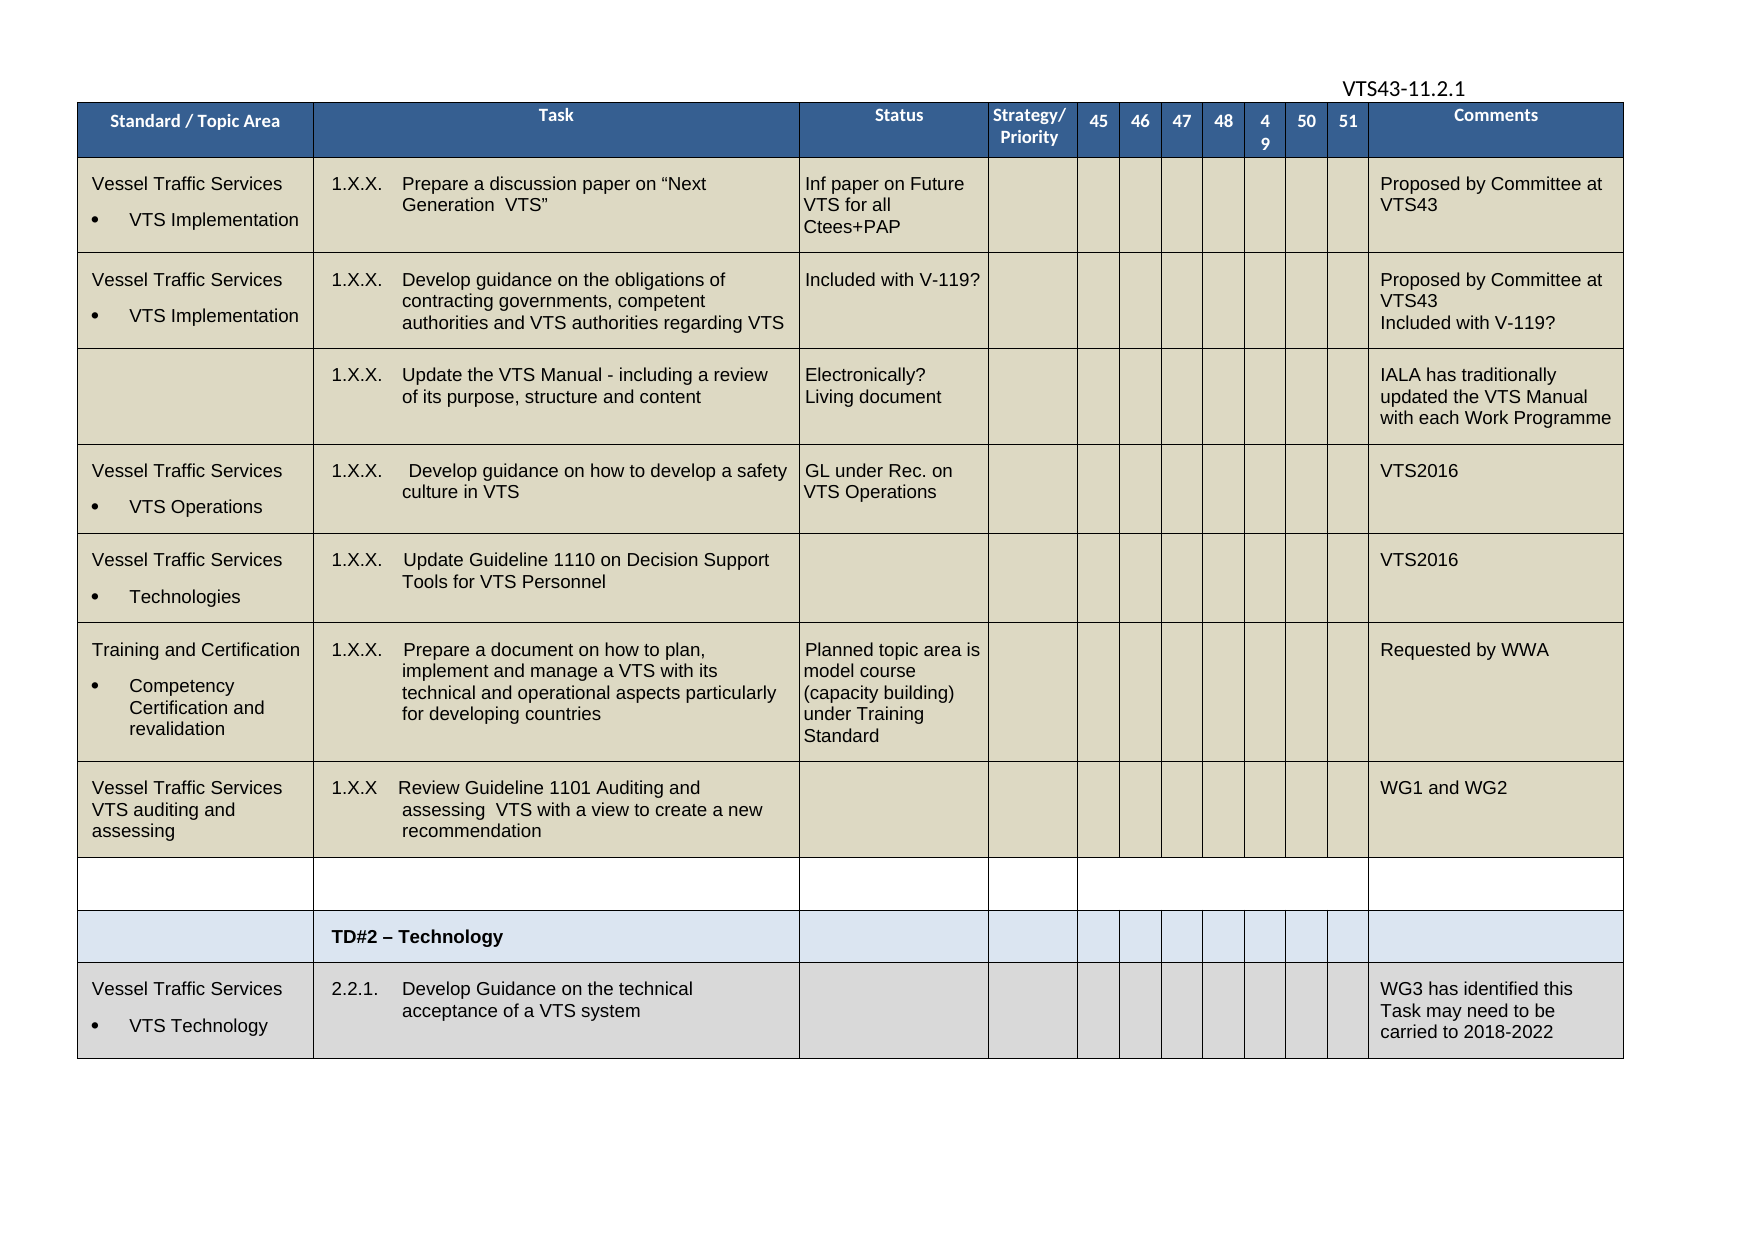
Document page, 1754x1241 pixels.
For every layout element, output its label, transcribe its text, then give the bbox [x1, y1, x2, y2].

table_cell [1245, 762, 1285, 857]
table_cell 1.X.X. Develop guidance on the obligations of contracting governments, competent authorities and VTS authorities regarding VTS [314, 253, 799, 348]
table_cell TD#2 – Technology [314, 911, 799, 962]
table_header Standard / Topic Area [78, 103, 313, 157]
table_cell [1328, 445, 1368, 533]
table_cell [1162, 158, 1202, 252]
table_cell [1162, 762, 1202, 857]
table_cell IALA has traditionally updated the VTS Manual with each Work Programme [1369, 349, 1623, 444]
table_cell [989, 158, 1077, 252]
table_cell [989, 762, 1077, 857]
table_cell [1162, 911, 1202, 962]
table_cell [1203, 623, 1244, 761]
table_cell [1120, 623, 1161, 761]
table_cell [1203, 349, 1244, 444]
table_cell [1286, 623, 1327, 761]
table_cell [1078, 445, 1119, 533]
table_cell Vessel Traffic Services VTS Technology [78, 963, 313, 1058]
table_cell [1162, 623, 1202, 761]
table_cell [1078, 253, 1119, 348]
table_cell Vessel Traffic Services VTS Operations [78, 445, 313, 533]
table_cell 1.X.X. Prepare a document on how to plan, implement and manage a VTS with its technical and operational aspects particularly for developing countries [314, 623, 799, 761]
table_cell WG1 and WG2 [1369, 762, 1623, 857]
table_cell [78, 911, 313, 962]
table_cell [1245, 623, 1285, 761]
table_cell [1286, 349, 1327, 444]
table_cell [989, 253, 1077, 348]
table_header 49 [1245, 103, 1285, 157]
table_cell [314, 858, 799, 909]
table_cell [1203, 445, 1244, 533]
table_cell [1245, 158, 1285, 252]
table_cell [989, 858, 1077, 909]
table_cell [1286, 445, 1327, 533]
table_header Comments [1369, 103, 1623, 157]
table_cell VTS2016 [1369, 445, 1623, 533]
table_cell [1203, 253, 1244, 348]
table_cell [989, 963, 1077, 1058]
table_cell 1.X.X. Update Guideline 1110 on Decision Support Tools for VTS Personnel [314, 534, 799, 622]
table_cell [1286, 158, 1327, 252]
table_cell [1162, 349, 1202, 444]
table_cell [1328, 623, 1368, 761]
table_cell 1.X.X. Prepare a discussion paper on “Next Generation VTS” [314, 158, 799, 252]
table_cell [1245, 963, 1285, 1058]
table_cell GL under Rec. on VTS Operations [800, 445, 988, 533]
table_cell [1328, 762, 1368, 857]
table_cell [1078, 623, 1119, 761]
table_cell [1328, 253, 1368, 348]
table_cell Training and Certification Competency Certification and revalidation [78, 623, 313, 761]
table_cell [1078, 534, 1119, 622]
table_cell [1120, 963, 1161, 1058]
table_cell [1203, 963, 1244, 1058]
table_cell [1078, 158, 1119, 252]
table_cell [1078, 762, 1119, 857]
table_header Strategy/ Priority [989, 103, 1077, 157]
table_cell Requested by WWA [1369, 623, 1623, 761]
table_cell [989, 623, 1077, 761]
table_cell [1286, 534, 1327, 622]
table_header Status [800, 103, 988, 157]
table_cell [1162, 253, 1202, 348]
table_cell [1120, 253, 1161, 348]
table_cell Proposed by Committee at VTS43 Included with V-119? [1369, 253, 1623, 348]
table_cell [1162, 445, 1202, 533]
table_cell WG3 has identified this Task may need to be carried to 2018-2022 [1369, 963, 1623, 1058]
table_cell [800, 534, 988, 622]
table_header 51 [1328, 103, 1368, 157]
table_cell [78, 349, 313, 444]
table_cell [989, 911, 1077, 962]
table_cell Planned topic area is model course (capacity building) under Training Standard [800, 623, 988, 761]
table_cell [1369, 858, 1623, 909]
table_cell [1078, 858, 1368, 909]
table_cell [989, 445, 1077, 533]
table_cell [1328, 158, 1368, 252]
table_cell VTS2016 [1369, 534, 1623, 622]
table_cell [78, 858, 313, 909]
table_cell [1203, 534, 1244, 622]
table_cell [1078, 349, 1119, 444]
table_cell [989, 534, 1077, 622]
table_header 50 [1286, 103, 1327, 157]
table_cell 1.X.X. Develop guidance on how to develop a safety culture in VTS [314, 445, 799, 533]
table_cell 1.X.X. Update the VTS Manual - including a review of its purpose, structure and content [314, 349, 799, 444]
table_cell [1369, 911, 1623, 962]
table_cell Included with V-119? [800, 253, 988, 348]
table_cell [800, 858, 988, 909]
table_cell Electronically? Living document [800, 349, 988, 444]
table_cell [1078, 963, 1119, 1058]
table_cell [1120, 911, 1161, 962]
table_cell [1245, 253, 1285, 348]
table_cell [1328, 963, 1368, 1058]
table_cell [1286, 911, 1327, 962]
table_cell [1328, 534, 1368, 622]
table_cell [800, 911, 988, 962]
table_header 48 [1203, 103, 1244, 157]
table_cell [1120, 445, 1161, 533]
table_cell [1120, 762, 1161, 857]
table_cell [1245, 534, 1285, 622]
table_cell [1162, 534, 1202, 622]
table_cell [1162, 963, 1202, 1058]
table_cell Vessel Traffic Services VTS Implementation [78, 158, 313, 252]
table_cell [1286, 963, 1327, 1058]
table_cell [1328, 349, 1368, 444]
table_cell [1245, 349, 1285, 444]
table_header 47 [1162, 103, 1202, 157]
table_header 45 [1078, 103, 1119, 157]
table_cell [1245, 911, 1285, 962]
table_cell Vessel Traffic Services VTS auditing and assessing [78, 762, 313, 857]
table_cell Vessel Traffic Services VTS Implementation [78, 253, 313, 348]
table_header Task [314, 103, 799, 157]
table_cell [800, 762, 988, 857]
table_cell [1286, 253, 1327, 348]
table_cell [989, 349, 1077, 444]
table_cell [1203, 762, 1244, 857]
table_cell Inf paper on Future VTS for all Ctees+PAP [800, 158, 988, 252]
table_cell [1120, 158, 1161, 252]
table_cell [1120, 349, 1161, 444]
table_header 46 [1120, 103, 1161, 157]
table_cell [1245, 445, 1285, 533]
table_cell [1203, 158, 1244, 252]
table_cell Proposed by Committee at VTS43 [1369, 158, 1623, 252]
table_cell [1120, 534, 1161, 622]
table_cell [1203, 911, 1244, 962]
table_cell [800, 963, 988, 1058]
table_cell 2.2.1. Develop Guidance on the technical acceptance of a VTS system [314, 963, 799, 1058]
table_cell [1286, 762, 1327, 857]
table_cell Vessel Traffic Services Technologies [78, 534, 313, 622]
table_cell 1.X.X Review Guideline 1101 Auditing and assessing VTS with a view to create a new recommendation [314, 762, 799, 857]
table_cell [1328, 911, 1368, 962]
table_cell [1078, 911, 1119, 962]
